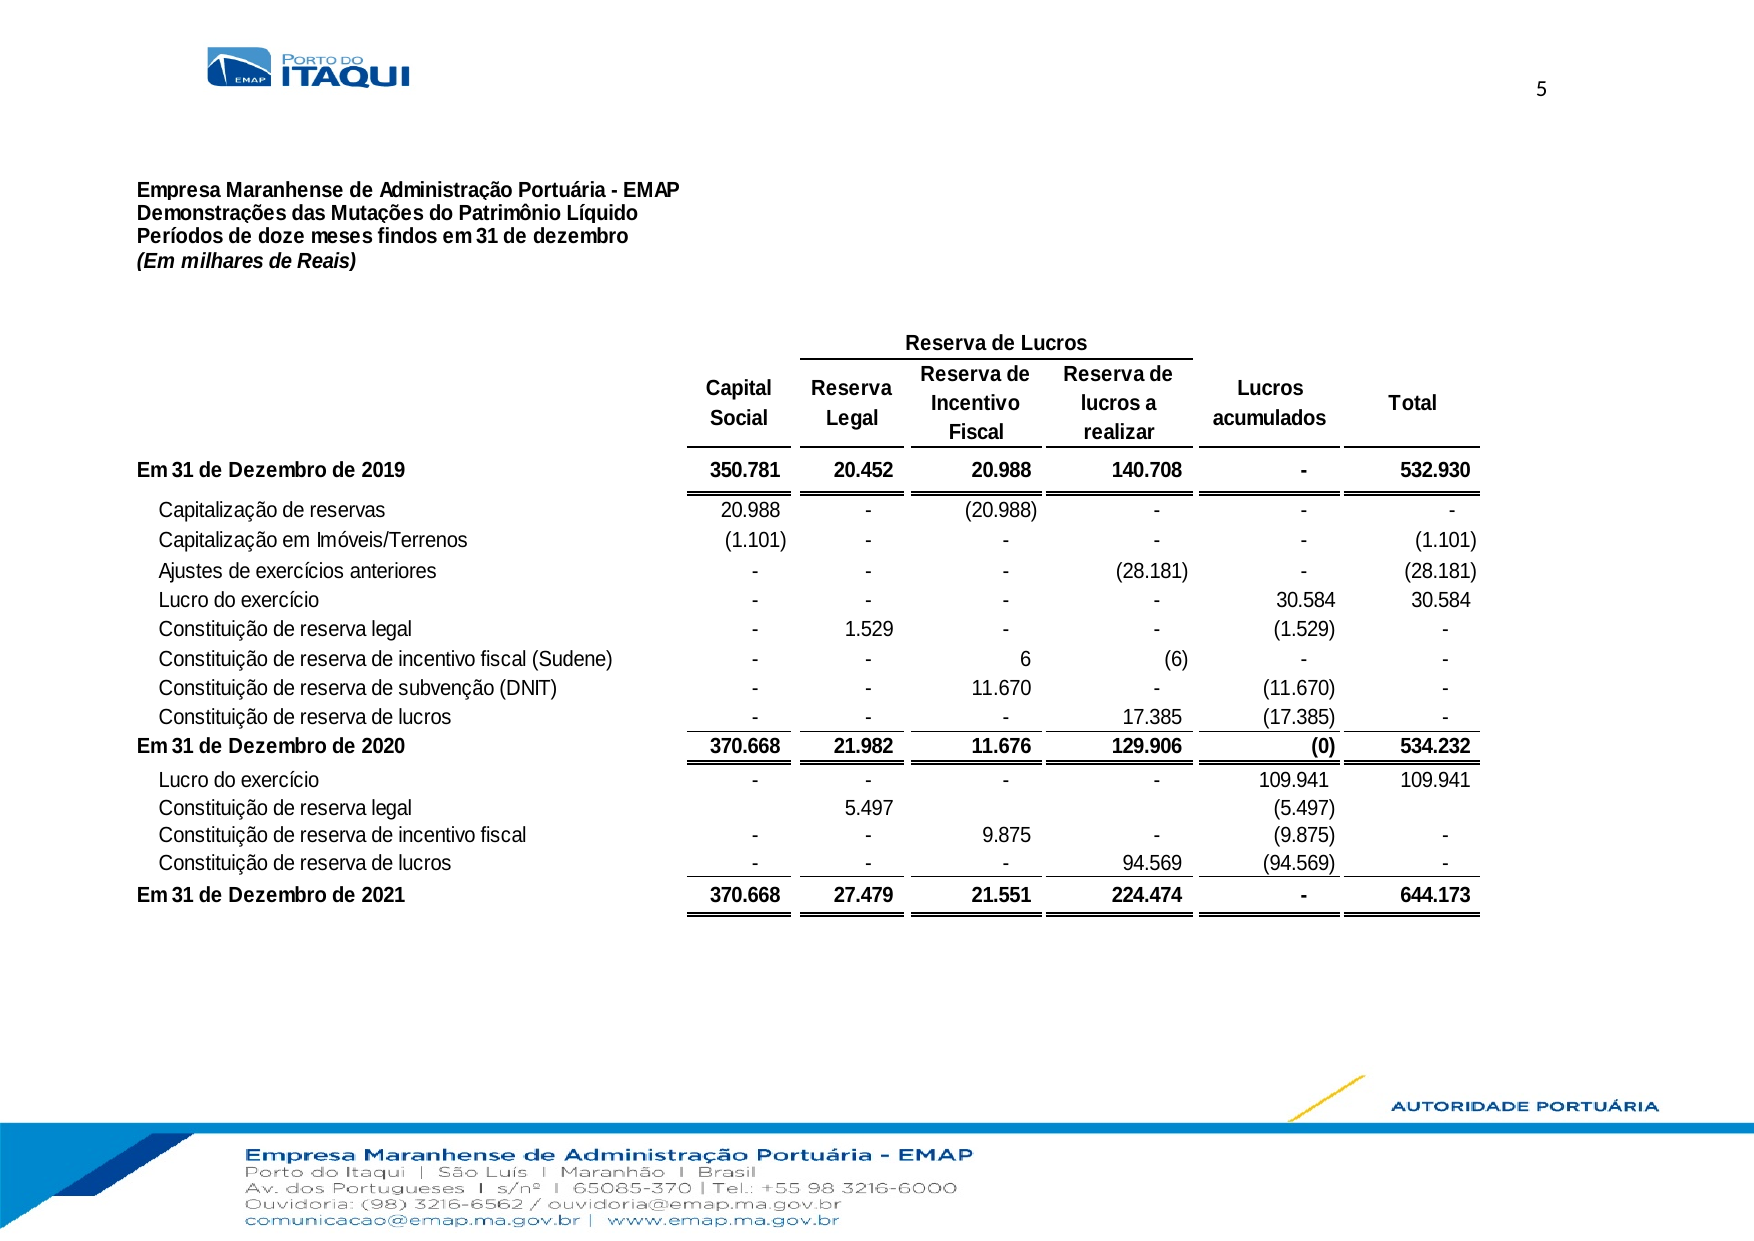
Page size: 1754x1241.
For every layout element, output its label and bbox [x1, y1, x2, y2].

picture [0, 1133, 1754, 1241]
picture [0, 1065, 1754, 1124]
picture [126, 0, 1363, 127]
